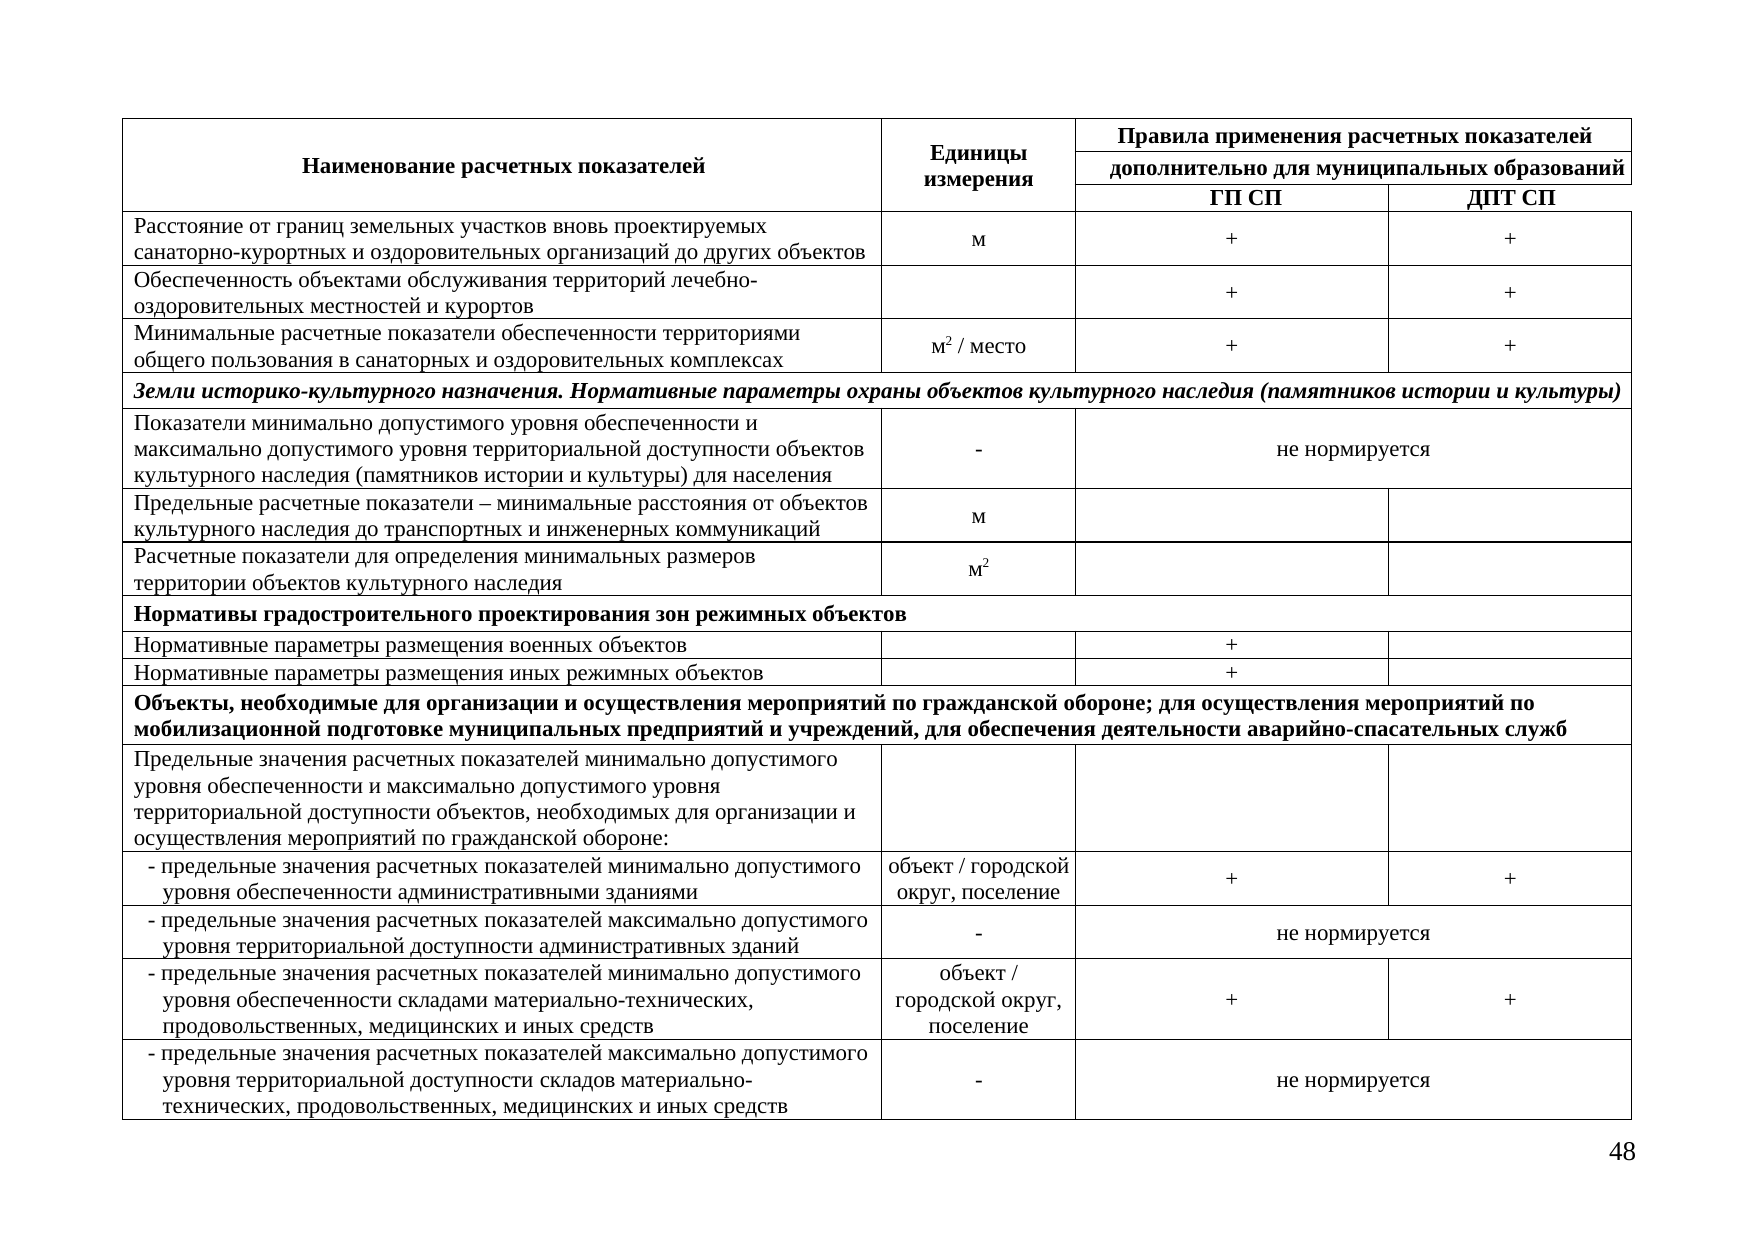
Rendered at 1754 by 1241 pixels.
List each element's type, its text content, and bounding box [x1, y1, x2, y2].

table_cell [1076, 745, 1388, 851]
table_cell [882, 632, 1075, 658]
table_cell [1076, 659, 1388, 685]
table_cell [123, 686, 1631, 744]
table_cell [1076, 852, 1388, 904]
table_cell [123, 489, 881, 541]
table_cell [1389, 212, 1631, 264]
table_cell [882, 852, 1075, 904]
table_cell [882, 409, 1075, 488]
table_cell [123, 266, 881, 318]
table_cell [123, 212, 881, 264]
table_cell ГП СП [1100, 185, 1388, 211]
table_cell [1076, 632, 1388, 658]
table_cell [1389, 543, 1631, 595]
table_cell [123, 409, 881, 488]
table_header Единицы измерения [882, 119, 1075, 211]
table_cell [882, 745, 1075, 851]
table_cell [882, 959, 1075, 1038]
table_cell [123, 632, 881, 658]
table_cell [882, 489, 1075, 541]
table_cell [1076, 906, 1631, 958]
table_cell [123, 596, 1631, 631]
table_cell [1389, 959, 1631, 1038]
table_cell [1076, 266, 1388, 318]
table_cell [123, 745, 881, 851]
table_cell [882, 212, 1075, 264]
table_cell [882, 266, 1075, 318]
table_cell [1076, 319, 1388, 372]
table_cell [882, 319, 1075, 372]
table_cell [1076, 185, 1100, 211]
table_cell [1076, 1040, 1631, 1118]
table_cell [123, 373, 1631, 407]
table_cell [1076, 152, 1100, 183]
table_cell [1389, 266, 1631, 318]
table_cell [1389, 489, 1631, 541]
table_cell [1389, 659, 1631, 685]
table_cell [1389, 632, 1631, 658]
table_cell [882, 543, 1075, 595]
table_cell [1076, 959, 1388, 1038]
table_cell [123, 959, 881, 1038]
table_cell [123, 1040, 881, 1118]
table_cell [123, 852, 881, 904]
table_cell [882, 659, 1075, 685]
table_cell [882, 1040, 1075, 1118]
table_cell дополнительно для муниципальных образований [1100, 152, 1631, 183]
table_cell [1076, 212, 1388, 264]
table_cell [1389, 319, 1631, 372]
table_header Наименование расчетных показателей [123, 119, 881, 211]
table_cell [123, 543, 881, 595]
table_header Правила применения расчетных показателей [1076, 119, 1631, 151]
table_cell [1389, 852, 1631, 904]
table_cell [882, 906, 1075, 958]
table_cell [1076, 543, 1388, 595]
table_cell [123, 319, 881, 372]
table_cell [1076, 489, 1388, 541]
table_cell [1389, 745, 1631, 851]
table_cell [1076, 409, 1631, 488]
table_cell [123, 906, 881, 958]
table_cell ДПТ СП [1389, 185, 1632, 211]
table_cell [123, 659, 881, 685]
